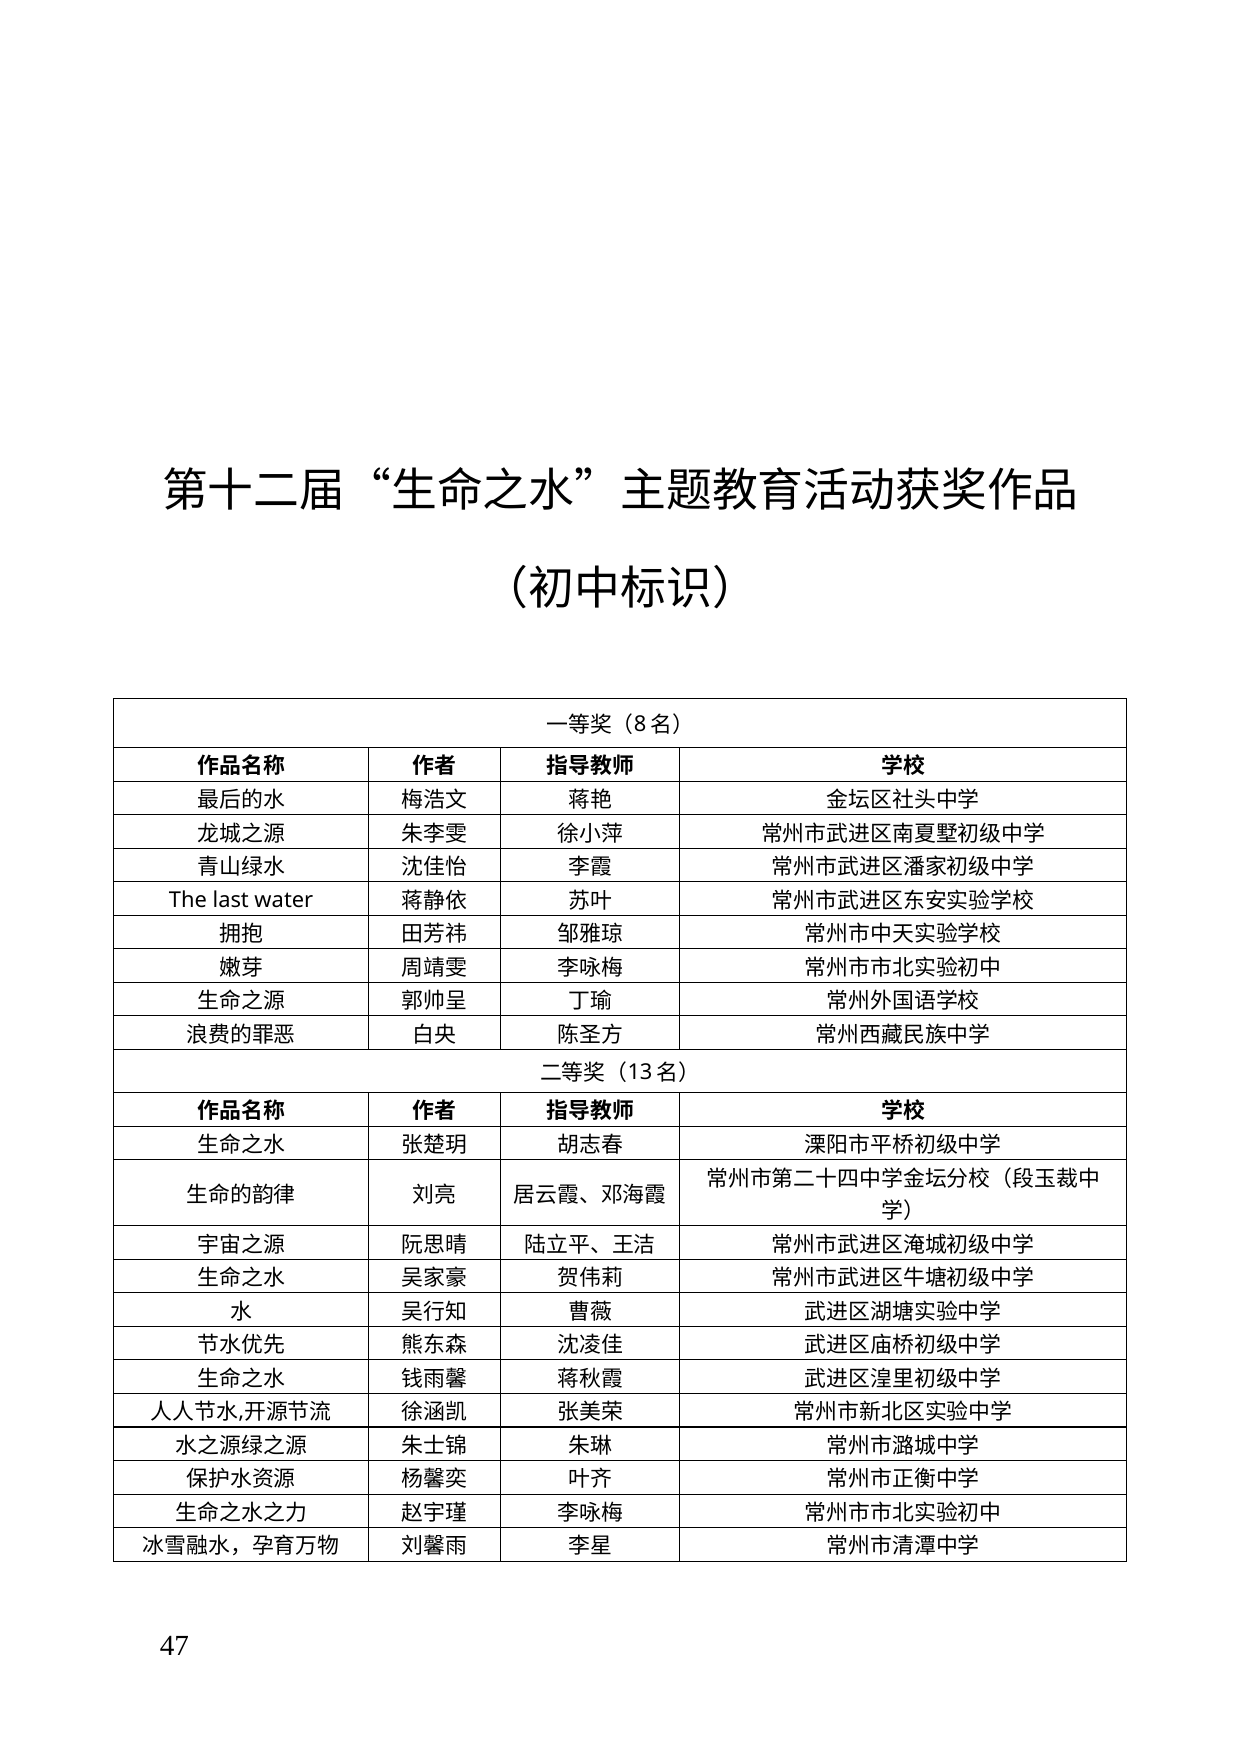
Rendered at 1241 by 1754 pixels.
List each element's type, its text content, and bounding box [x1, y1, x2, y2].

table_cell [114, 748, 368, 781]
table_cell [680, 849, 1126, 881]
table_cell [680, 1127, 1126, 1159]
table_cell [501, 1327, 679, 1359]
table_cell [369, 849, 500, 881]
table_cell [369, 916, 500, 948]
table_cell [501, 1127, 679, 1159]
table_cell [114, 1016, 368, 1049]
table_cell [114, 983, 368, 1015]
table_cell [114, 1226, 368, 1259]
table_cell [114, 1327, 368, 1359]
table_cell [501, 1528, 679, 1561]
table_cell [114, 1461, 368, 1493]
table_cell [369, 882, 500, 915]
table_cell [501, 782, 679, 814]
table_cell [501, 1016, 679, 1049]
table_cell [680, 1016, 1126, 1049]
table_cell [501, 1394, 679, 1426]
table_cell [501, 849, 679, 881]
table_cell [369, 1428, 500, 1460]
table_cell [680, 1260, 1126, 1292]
text （初中标识） [159, 536, 1081, 633]
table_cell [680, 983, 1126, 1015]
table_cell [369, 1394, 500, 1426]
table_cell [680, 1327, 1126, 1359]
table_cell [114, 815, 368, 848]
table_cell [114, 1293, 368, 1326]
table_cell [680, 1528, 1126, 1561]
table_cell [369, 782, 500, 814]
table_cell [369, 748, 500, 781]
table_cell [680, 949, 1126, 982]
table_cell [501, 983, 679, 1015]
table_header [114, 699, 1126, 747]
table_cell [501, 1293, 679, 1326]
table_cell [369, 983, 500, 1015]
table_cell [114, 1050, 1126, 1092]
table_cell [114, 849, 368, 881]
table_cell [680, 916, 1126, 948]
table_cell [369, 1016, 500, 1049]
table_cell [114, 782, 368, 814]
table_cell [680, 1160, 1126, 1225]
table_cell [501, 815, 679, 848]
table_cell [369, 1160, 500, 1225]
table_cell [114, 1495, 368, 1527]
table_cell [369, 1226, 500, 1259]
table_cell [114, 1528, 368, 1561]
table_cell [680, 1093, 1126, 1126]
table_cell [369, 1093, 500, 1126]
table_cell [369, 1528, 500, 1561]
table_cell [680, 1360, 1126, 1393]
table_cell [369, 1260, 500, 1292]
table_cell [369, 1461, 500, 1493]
text 第十二届“生命之水”主题教育活动获奖作品 [159, 438, 1081, 536]
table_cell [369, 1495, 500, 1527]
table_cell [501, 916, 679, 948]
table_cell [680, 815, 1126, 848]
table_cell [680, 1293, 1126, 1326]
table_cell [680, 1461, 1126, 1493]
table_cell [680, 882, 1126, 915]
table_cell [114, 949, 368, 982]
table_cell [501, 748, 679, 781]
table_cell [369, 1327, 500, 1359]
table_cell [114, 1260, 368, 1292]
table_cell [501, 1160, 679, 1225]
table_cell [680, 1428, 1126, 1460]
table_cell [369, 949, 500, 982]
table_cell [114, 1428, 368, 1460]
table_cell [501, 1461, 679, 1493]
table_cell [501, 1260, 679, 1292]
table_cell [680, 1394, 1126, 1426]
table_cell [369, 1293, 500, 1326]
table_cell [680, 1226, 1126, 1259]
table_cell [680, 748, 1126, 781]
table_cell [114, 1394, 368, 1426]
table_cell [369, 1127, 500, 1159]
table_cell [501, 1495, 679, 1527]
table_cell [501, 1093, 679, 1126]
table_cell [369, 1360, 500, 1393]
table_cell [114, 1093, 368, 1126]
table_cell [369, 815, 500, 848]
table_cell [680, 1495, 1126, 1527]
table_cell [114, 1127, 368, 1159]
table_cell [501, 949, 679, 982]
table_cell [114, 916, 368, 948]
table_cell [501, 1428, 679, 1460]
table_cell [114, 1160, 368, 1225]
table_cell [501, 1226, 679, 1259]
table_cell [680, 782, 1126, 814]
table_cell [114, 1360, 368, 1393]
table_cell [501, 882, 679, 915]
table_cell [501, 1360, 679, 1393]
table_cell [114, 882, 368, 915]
